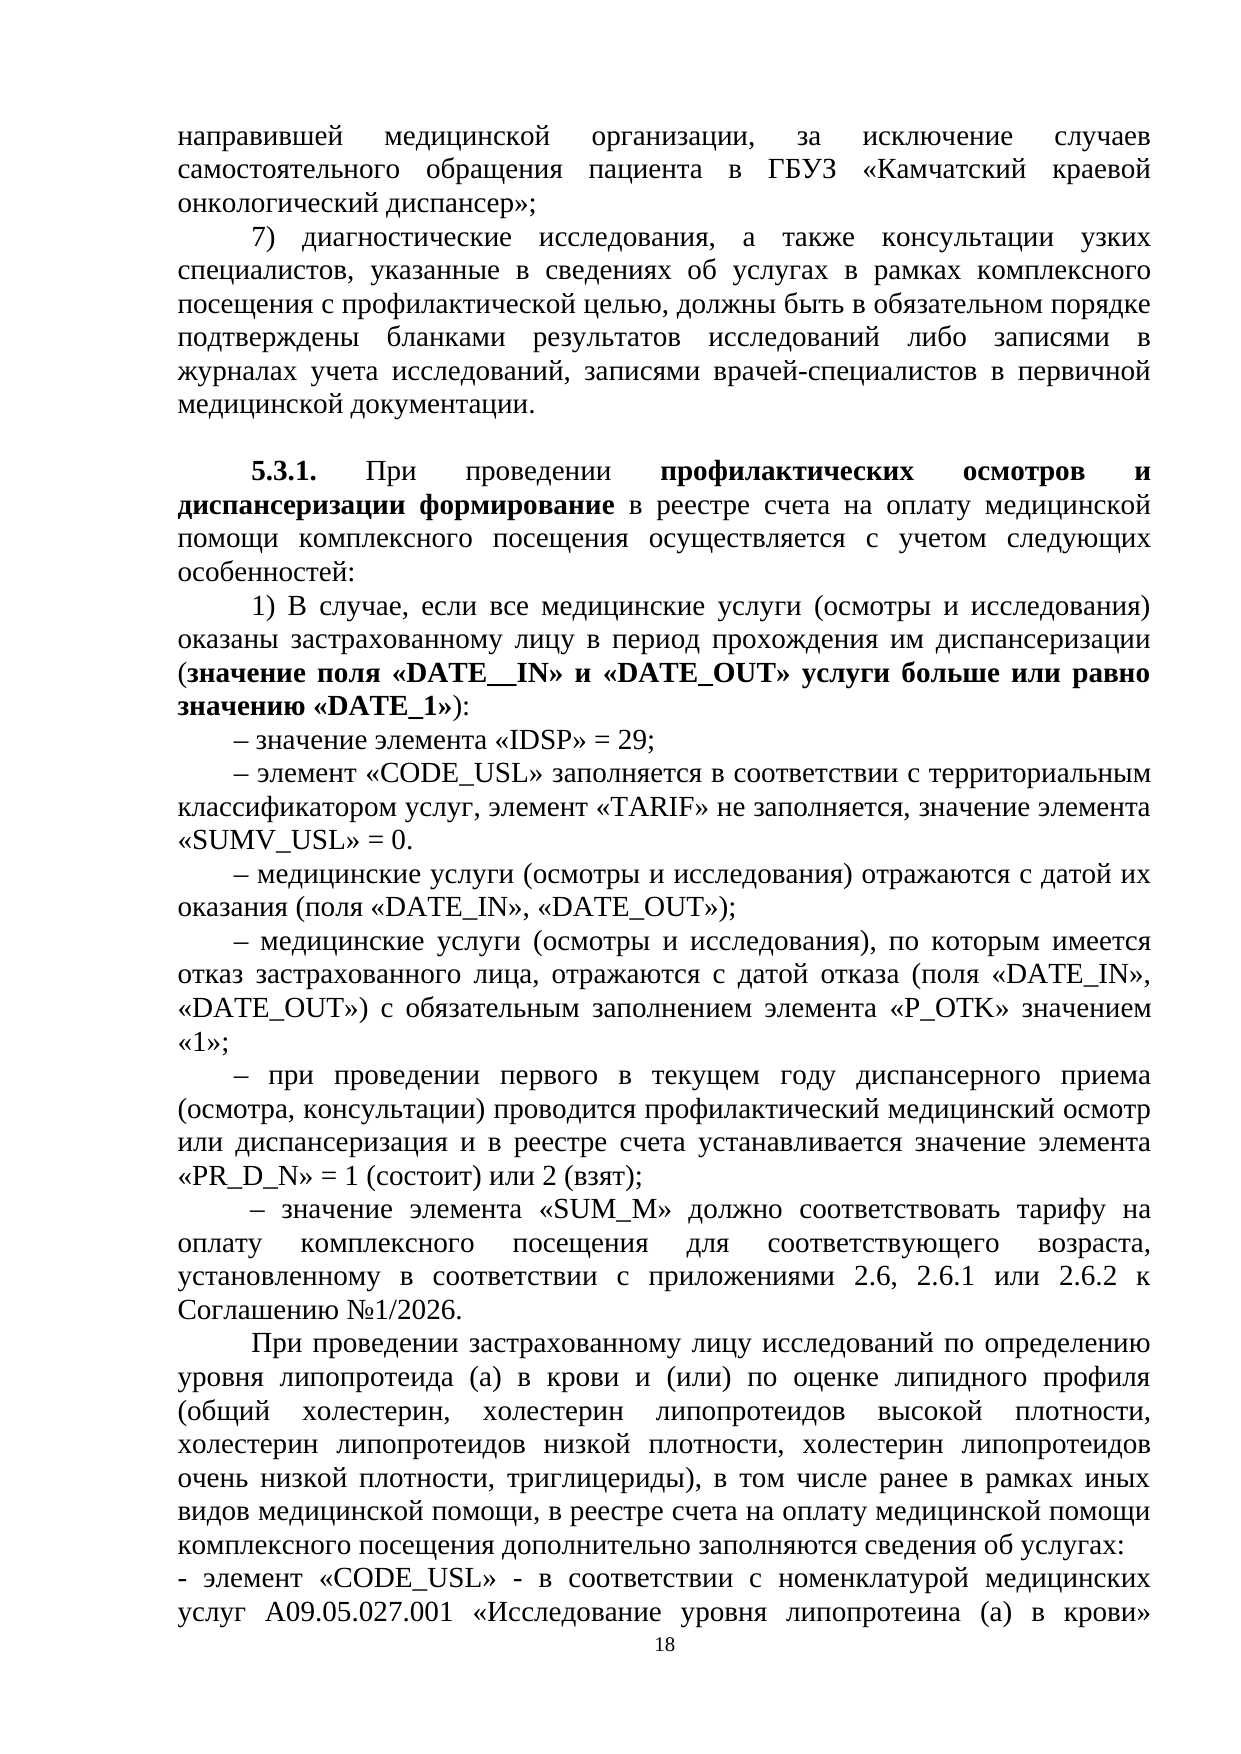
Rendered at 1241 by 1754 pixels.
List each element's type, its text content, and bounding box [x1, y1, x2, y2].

text 7) диагностические исследования, а также консультации узких специалистов, указанные в сведениях об услугах в рамках комплексного посещения с профилактической целью, должны быть в обязательном порядке подтверждены бланками результатов исследований либо записями в журналах учета исследований, записями врачей-специалистов в первичной медицинской документации. [177, 219, 1152, 420]
text 5.3.1. При проведении профилактических осмотров и диспансеризации формирование в реестре счета на оплату медицинской помощи комплексного посещения осуществляется с учетом следующих особенностей: [177, 453, 1152, 588]
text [177, 1560, 1152, 1627]
text – значение элемента «IDSP» = 29; [177, 722, 1152, 755]
text – при проведении первого в текущем году диспансерного приема (осмотра, консультации) проводится профилактический медицинский осмотр или диспансеризация и в реестре счета устанавливается значение элемента «PR_D_N» = 1 (состоит) или 2 (взят); [177, 1057, 1152, 1191]
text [177, 118, 1152, 219]
text – медицинские услуги (осмотры и исследования) отражаются с датой их оказания (поля «DATE_IN», «DATE_OUT»); [177, 856, 1152, 923]
text При проведении застрахованному лицу исследований по определению уровня липопротеида (a) в крови и (или) по оценке липидного профиля (общий холестерин, холестерин липопротеидов высокой плотности, холестерин липопротеидов низкой плотности, холестерин липопротеидов очень низкой плотности, триглицериды), в том числе ранее в рамках иных видов медицинской помощи, в реестре счета на оплату медицинской помощи комплексного посещения дополнительно заполняются сведения об услугах: [177, 1326, 1152, 1560]
text – значение элемента «SUM_M» должно соответствовать тарифу на оплату комплексного посещения для соответствующего возраста, установленному в соответствии с приложениями 2.6, 2.6.1 или 2.6.2 к Соглашению №1/2026. [177, 1191, 1152, 1326]
text 1) В случае, если все медицинские услуги (осмотры и исследования) оказаны застрахованному лицу в период прохождения им диспансеризации (значение поля «DATE__IN» и «DATE_OUT» услуги больше или равно значению «DATE_1»): [177, 588, 1152, 722]
text – элемент «CODE_USL» заполняется в соответствии с территориальным классификатором услуг, элемент «TARIF» не заполняется, значение элемента «SUMV_USL» = 0. [177, 755, 1152, 856]
text – медицинские услуги (осмотры и исследования), по которым имеется отказ застрахованного лица, отражаются с датой отказа (поля «DATE_IN», «DATE_OUT») с обязательным заполнением элемента «P_OTK» значением «1»; [177, 923, 1152, 1057]
